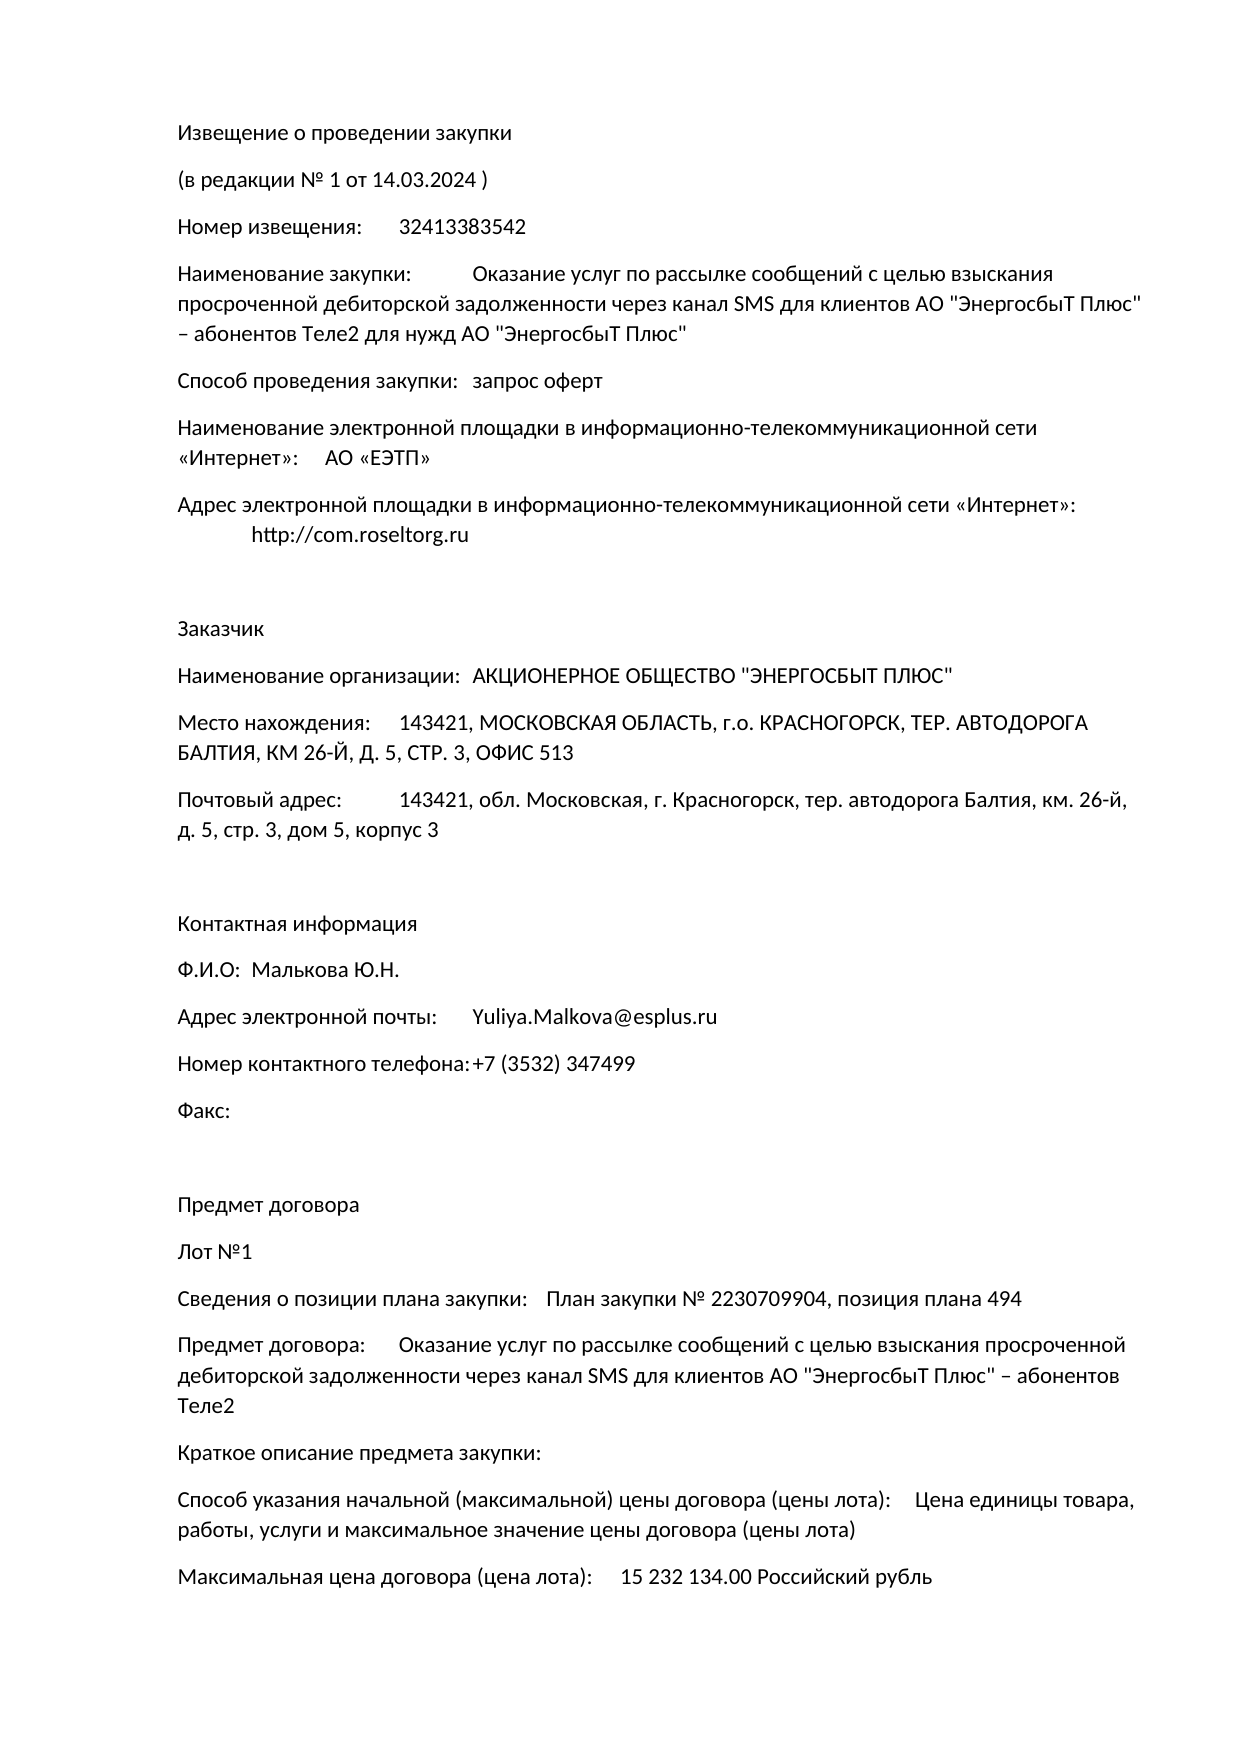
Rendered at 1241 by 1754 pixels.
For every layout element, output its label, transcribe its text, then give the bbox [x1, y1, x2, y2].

text Номер извещения: 32413383542 [177, 212, 1152, 240]
text Почтовый адрес: 143421, обл. Московская, г. Красногорск, тер. автодорога Балтия, км. 26-й, д. 5, стр. 3, дом 5, корпус 3 [177, 785, 1152, 843]
text Заказчик [177, 614, 1152, 642]
text Адрес электронной почты: Yuliya.Malkova@esplus.ru [177, 1002, 1152, 1031]
text Способ указания начальной (максимальной) цены договора (цены лота): Цена единицы товара, работы, услуги и максимальное значение цены договора (цены лота) [177, 1485, 1152, 1543]
text Наименование электронной площадки в информационно-телекоммуникационной сети «Интернет»: АО «ЕЭТП» [177, 413, 1152, 471]
text Краткое описание предмета закупки: [177, 1438, 1152, 1466]
text Адрес электронной площадки в информационно-телекоммуникационной сети «Интернет»: http://com.roseltorg.ru [177, 490, 1152, 548]
text Номер контактного телефона: +7 (3532) 347499 [177, 1049, 1152, 1077]
text Предмет договора [177, 1190, 1152, 1218]
text Лот №1 [177, 1237, 1152, 1265]
text Извещение о проведении закупки [177, 118, 1152, 146]
text Контактная информация [177, 909, 1152, 937]
text Место нахождения: 143421, МОСКОВСКАЯ ОБЛАСТЬ, г.о. КРАСНОГОРСК, ТЕР. АВТОДОРОГА БАЛТИЯ, КМ 26-Й, Д. 5, СТР. 3, ОФИС 513 [177, 708, 1152, 766]
text Факс: [177, 1096, 1152, 1124]
text Наименование закупки: Оказание услуг по рассылке сообщений с целью взыскания просроченной дебиторской задолженности через канал SMS для клиентов АО "ЭнергосбыТ Плюс" – абонентов Теле2 для нужд АО "ЭнергосбыТ Плюс" [177, 259, 1152, 347]
text Предмет договора: Оказание услуг по рассылке сообщений с целью взыскания просроченной дебиторской задолженности через канал SMS для клиентов АО "ЭнергосбыТ Плюс" – абонентов Теле2 [177, 1331, 1152, 1419]
text Наименование организации: АКЦИОНЕРНОЕ ОБЩЕСТВО "ЭНЕРГОСБЫТ ПЛЮС" [177, 661, 1152, 689]
text Максимальная цена договора (цена лота): 15 232 134.00 Российский рубль [177, 1562, 1152, 1590]
text Сведения о позиции плана закупки: План закупки № 2230709904, позиция плана 494 [177, 1284, 1152, 1312]
text Способ проведения закупки: запрос оферт [177, 366, 1152, 394]
text (в редакции № 1 от 14.03.2024 ) [177, 165, 1152, 193]
text Ф.И.О: Малькова Ю.Н. [177, 956, 1152, 984]
